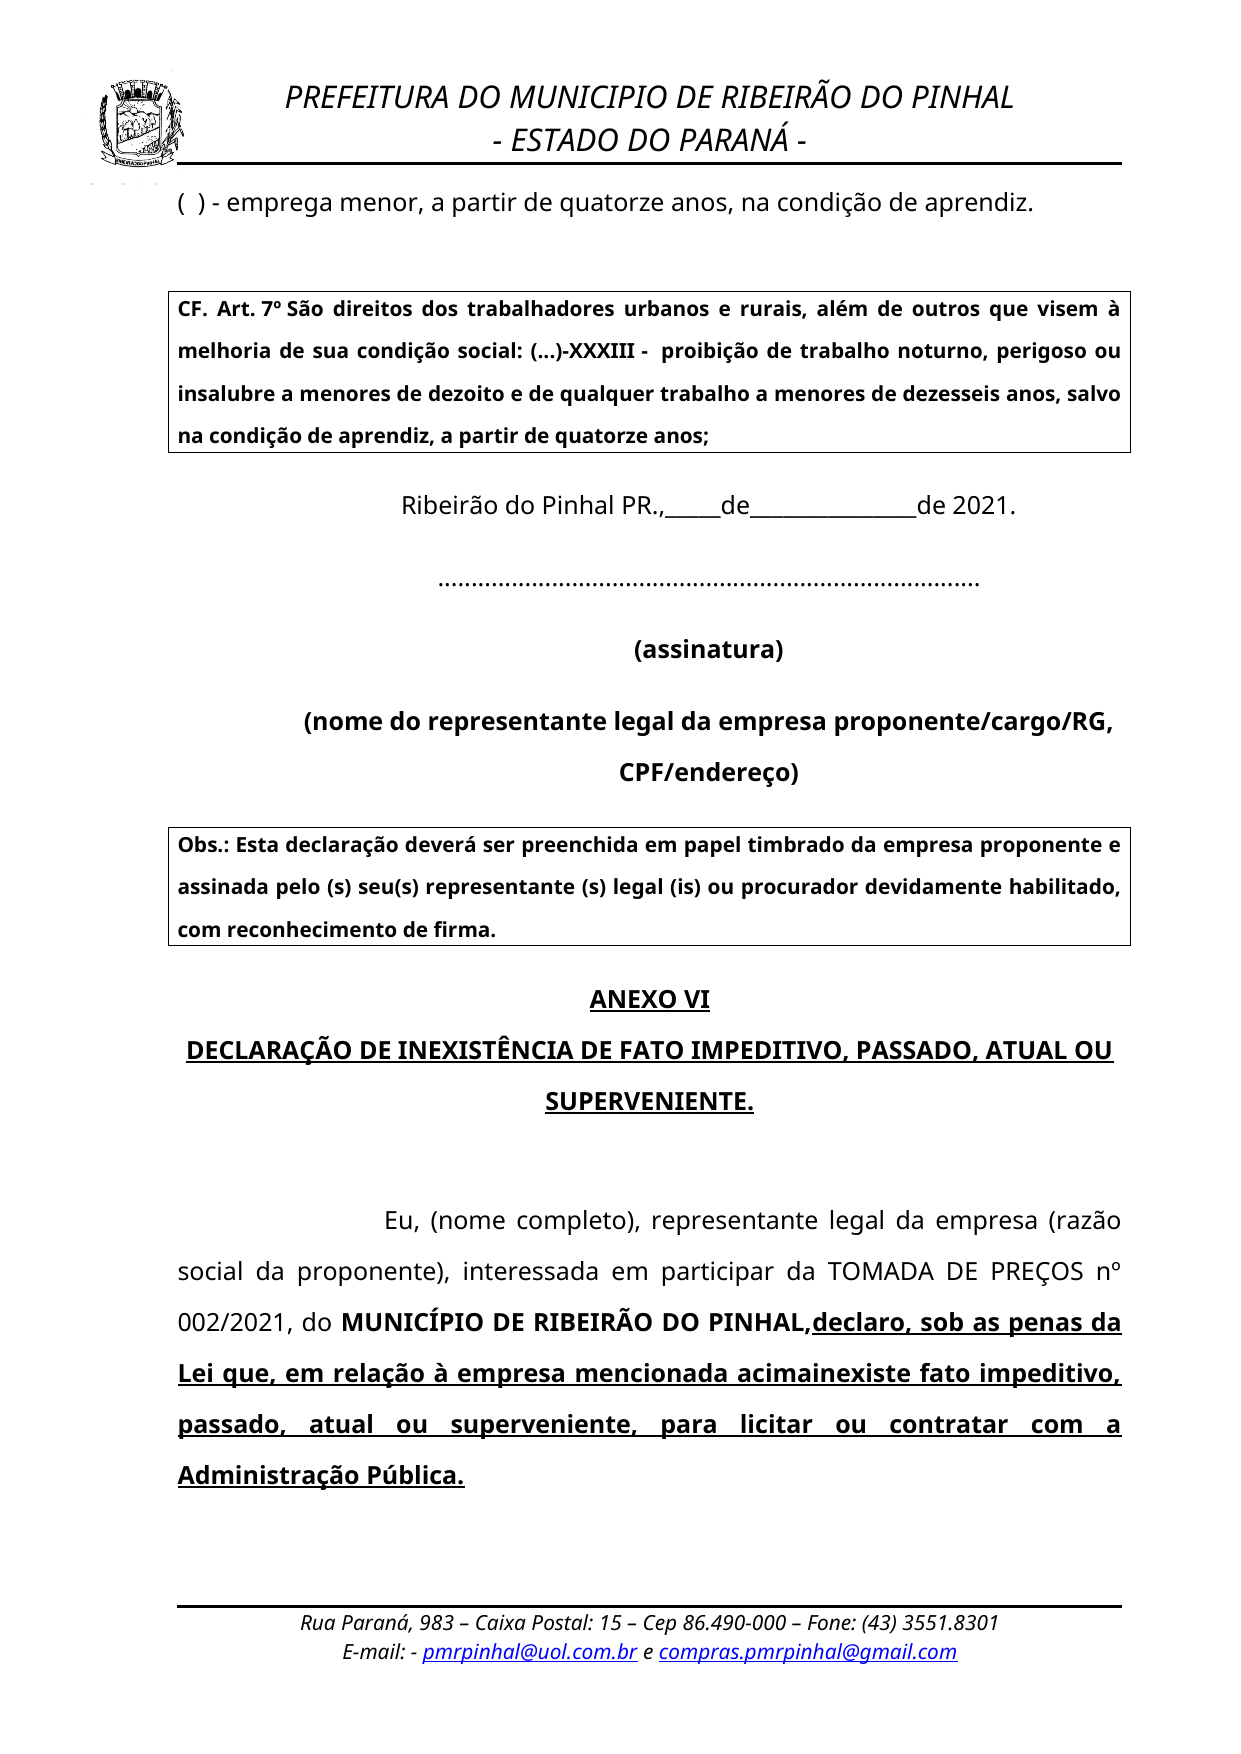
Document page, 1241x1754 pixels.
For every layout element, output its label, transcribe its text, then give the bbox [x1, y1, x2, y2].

text Eu, (nome completo), representante legal da empresa (razão social da proponente), interessada em participar da TOMADA DE PREÇOS nº 002/2021, do MUNICÍPIO DE RIBEIRÃO DO PINHAL,declaro, sob as penas da Lei que, em relação à empresa mencionada acimainexiste fato impeditivo, passado, atual ou superveniente, para licitar ou contratar com a Administração Pública. [177, 1385, 1122, 1435]
text Eu, (nome completo), representante legal da empresa (razão social da proponente), interessada em participar da TOMADA DE PREÇOS nº 002/2021, do MUNICÍPIO DE RIBEIRÃO DO PINHAL,declaro, sob as penas da Lei que, em relação à empresa mencionada acimainexiste fato impeditivo, passado, atual ou superveniente, para licitar ou contratar com a Administração Pública. [177, 1436, 1122, 1492]
text Ribeirão do Pinhal PR.,_____de_______________de 2021. [295, 488, 1122, 522]
title DECLARAÇÃO DE INEXISTÊNCIA DE FATO IMPEDITIVO, PASSADO, ATUAL OU SUPERVENIENTE. [177, 1032, 1122, 1118]
title ANEXO VI [177, 981, 1122, 1016]
text Obs.: Esta declaração deverá ser preenchida em papel timbrado da empresa proponente e assinada pelo (s) seu(s) representante (s) legal (is) ou procurador devidamente habilitado, com reconhecimento de firma. [169, 828, 1130, 945]
text ................................................................................. [295, 560, 1122, 594]
text (nome do representante legal da empresa proponente/cargo/RG, CPF/endereço) [295, 704, 1122, 789]
picture [83, 65, 202, 185]
text CF. Art. 7º São direitos dos trabalhadores urbanos e rurais, além de outros que visem à melhoria de sua condição social: (...)-XXXIII - proibição de trabalho noturno, perigoso ou insalubre a menores de dezoito e de qualquer trabalho a menores de dezesseis anos, salvo na condição de aprendiz, a partir de quatorze anos; [169, 292, 1130, 452]
text ( ) - emprega menor, a partir de quatorze anos, na condição de aprendiz. [177, 184, 1122, 219]
text (assinatura) [295, 632, 1122, 666]
text Eu, (nome completo), representante legal da empresa (razão social da proponente), interessada em participar da TOMADA DE PREÇOS nº 002/2021, do MUNICÍPIO DE RIBEIRÃO DO PINHAL,declaro, sob as penas da Lei que, em relação à empresa mencionada acimainexiste fato impeditivo, passado, atual ou superveniente, para licitar ou contratar com a Administração Pública. [177, 1202, 1122, 1384]
